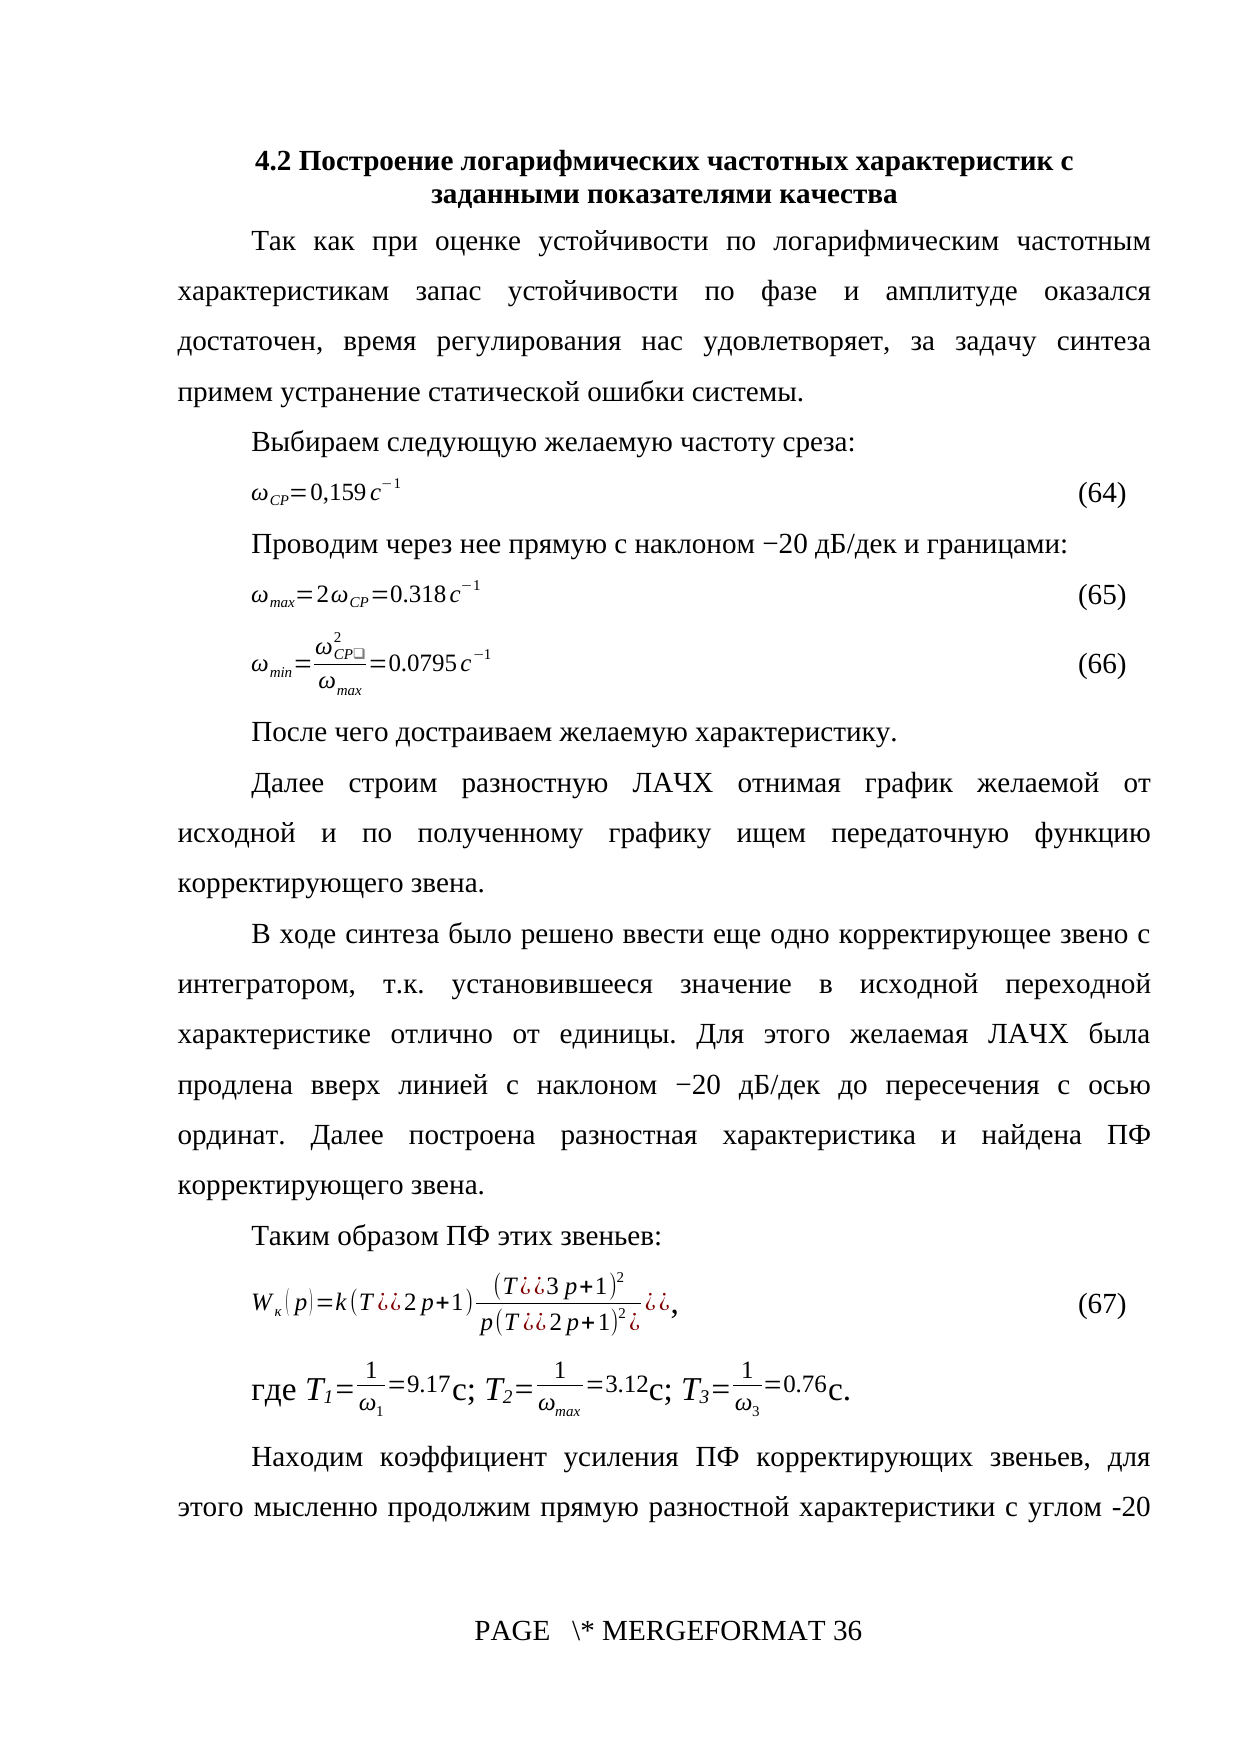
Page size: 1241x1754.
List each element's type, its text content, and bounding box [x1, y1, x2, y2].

text Проводим через нее прямую с наклоном −20 дБ/дек и границами: [177, 526, 1152, 559]
text В ходе синтеза было решено ввести еще одно корректирующее звено с интегратором, т.к. установившееся значение в исходной переходной характеристике отлично от единицы. Для этого желаемая ЛАЧХ была продлена вверх линией с наклоном −20 дБ/дек до пересечения с осью ординат. Далее построена разностная характеристика и найдена ПФ корректирующего звена. [177, 916, 1152, 1201]
text Далее строим разностную ЛАЧХ отнимая график желаемой от исходной и по полученному графику ищем передаточную функцию корректирующего звена. [177, 765, 1152, 899]
text Таким образом ПФ этих звеньев: [177, 1218, 1152, 1251]
subtitle 4.2 Построение логарифмических частотных характеристик с заданными показателями качества [177, 143, 1152, 210]
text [177, 1439, 1152, 1522]
text Так как при оценке устойчивости по логарифмическим частотным характеристикам запас устойчивости по фазе и амплитуде оказался достаточен, время регулирования нас удовлетворяет, за задачу синтеза примем устранение статической ошибки системы. [177, 223, 1152, 407]
text где T1=c; T2=c; T3=c. [177, 1357, 1152, 1419]
text (65) [177, 576, 1152, 611]
text (64) [177, 474, 1152, 509]
text Выбираем следующую желаемую частоту среза: [177, 424, 1152, 457]
text , (67) [177, 1268, 1152, 1338]
text (66) [177, 628, 1152, 698]
text После чего достраиваем желаемую характеристику. [177, 714, 1152, 748]
